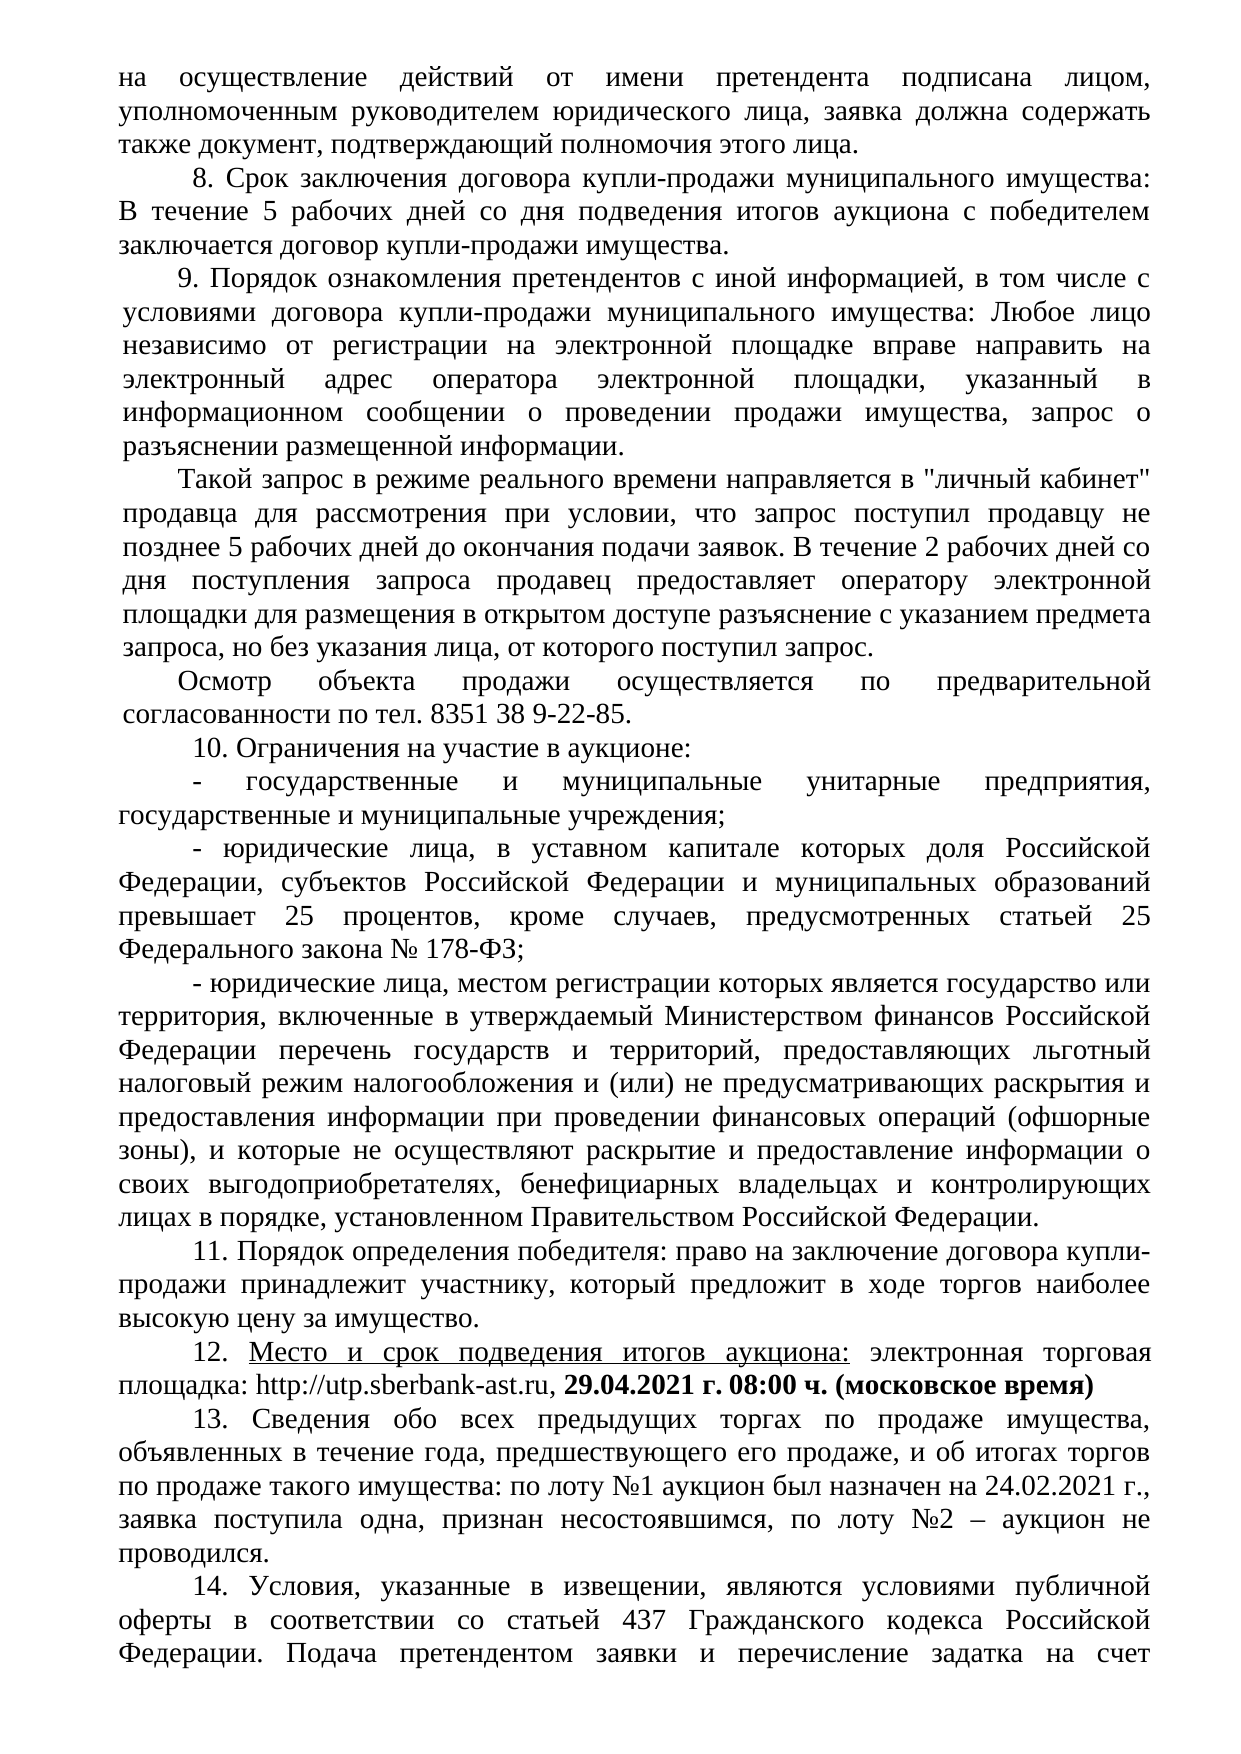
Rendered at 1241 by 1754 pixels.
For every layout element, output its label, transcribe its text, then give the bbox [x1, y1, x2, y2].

text - юридические лица, в уставном капитале которых доля Российской Федерации, субъектов Российской Федерации и муниципальных образований превышает 25 процентов, кроме случаев, предусмотренных статьей 25 Федерального закона № 178-ФЗ; [118, 831, 1152, 965]
text 8. Срок заключения договора купли-продажи муниципального имущества: В течение 5 рабочих дней со дня подведения итогов аукциона с победителем заключается договор купли-продажи имущества. [118, 160, 1152, 260]
text 12. Место и срок подведения итогов аукциона: электронная торговая площадка: http://utp.sberbank-ast.ru, 29.04.2021 г. 08:00 ч. (московское время) [118, 1334, 1152, 1401]
text 10. Ограничения на участие в аукционе: [118, 730, 1152, 763]
text 11. Порядок определения победителя: право на заключение договора купли-продажи принадлежит участнику, который предложит в ходе торгов наиболее высокую цену за имущество. [118, 1233, 1152, 1334]
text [118, 1568, 1152, 1669]
text - юридические лица, местом регистрации которых является государство или территория, включенные в утверждаемый Министерством финансов Российской Федерации перечень государств и территорий, предоставляющих льготный налоговый режим налогообложения и (или) не предусматривающих раскрытия и предоставления информации при проведении финансовых операций (офшорные зоны), и которые не осуществляют раскрытие и предоставление информации о своих выгодоприобретателях, бенефициарных владельцах и контролирующих лицах в порядке, установленном Правительством Российской Федерации. [118, 965, 1152, 1233]
text Такой запрос в режиме реального времени направляется в "личный кабинет" продавца для рассмотрения при условии, что запрос поступил продавцу не позднее 5 рабочих дней до окончания подачи заявок. В течение 2 рабочих дней со дня поступления запроса продавец предоставляет оператору электронной площадки для размещения в открытом доступе разъяснение с указанием предмета запроса, но без указания лица, от которого поступил запрос. [122, 462, 1152, 663]
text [118, 59, 1152, 160]
text 9. Порядок ознакомления претендентов с иной информацией, в том числе с условиями договора купли-продажи муниципального имущества: Любое лицо независимо от регистрации на электронной площадке вправе направить на электронный адрес оператора электронной площадки, указанный в информационном сообщении о проведении продажи имущества, запрос о разъяснении размещенной информации. [122, 260, 1152, 462]
text Осмотр объекта продажи осуществляется по предварительной согласованности по тел. 8351 38 9-22-85. [122, 663, 1152, 730]
text 13. Сведения обо всех предыдущих торгах по продаже имущества, объявленных в течение года, предшествующего его продаже, и об итогах торгов по продаже такого имущества: по лоту №1 аукцион был назначен на 24.02.2021 г., заявка поступила одна, признан несостоявшимся, по лоту №2 – аукцион не проводился. [118, 1401, 1152, 1568]
text - государственные и муниципальные унитарные предприятия, государственные и муниципальные учреждения; [118, 763, 1152, 831]
